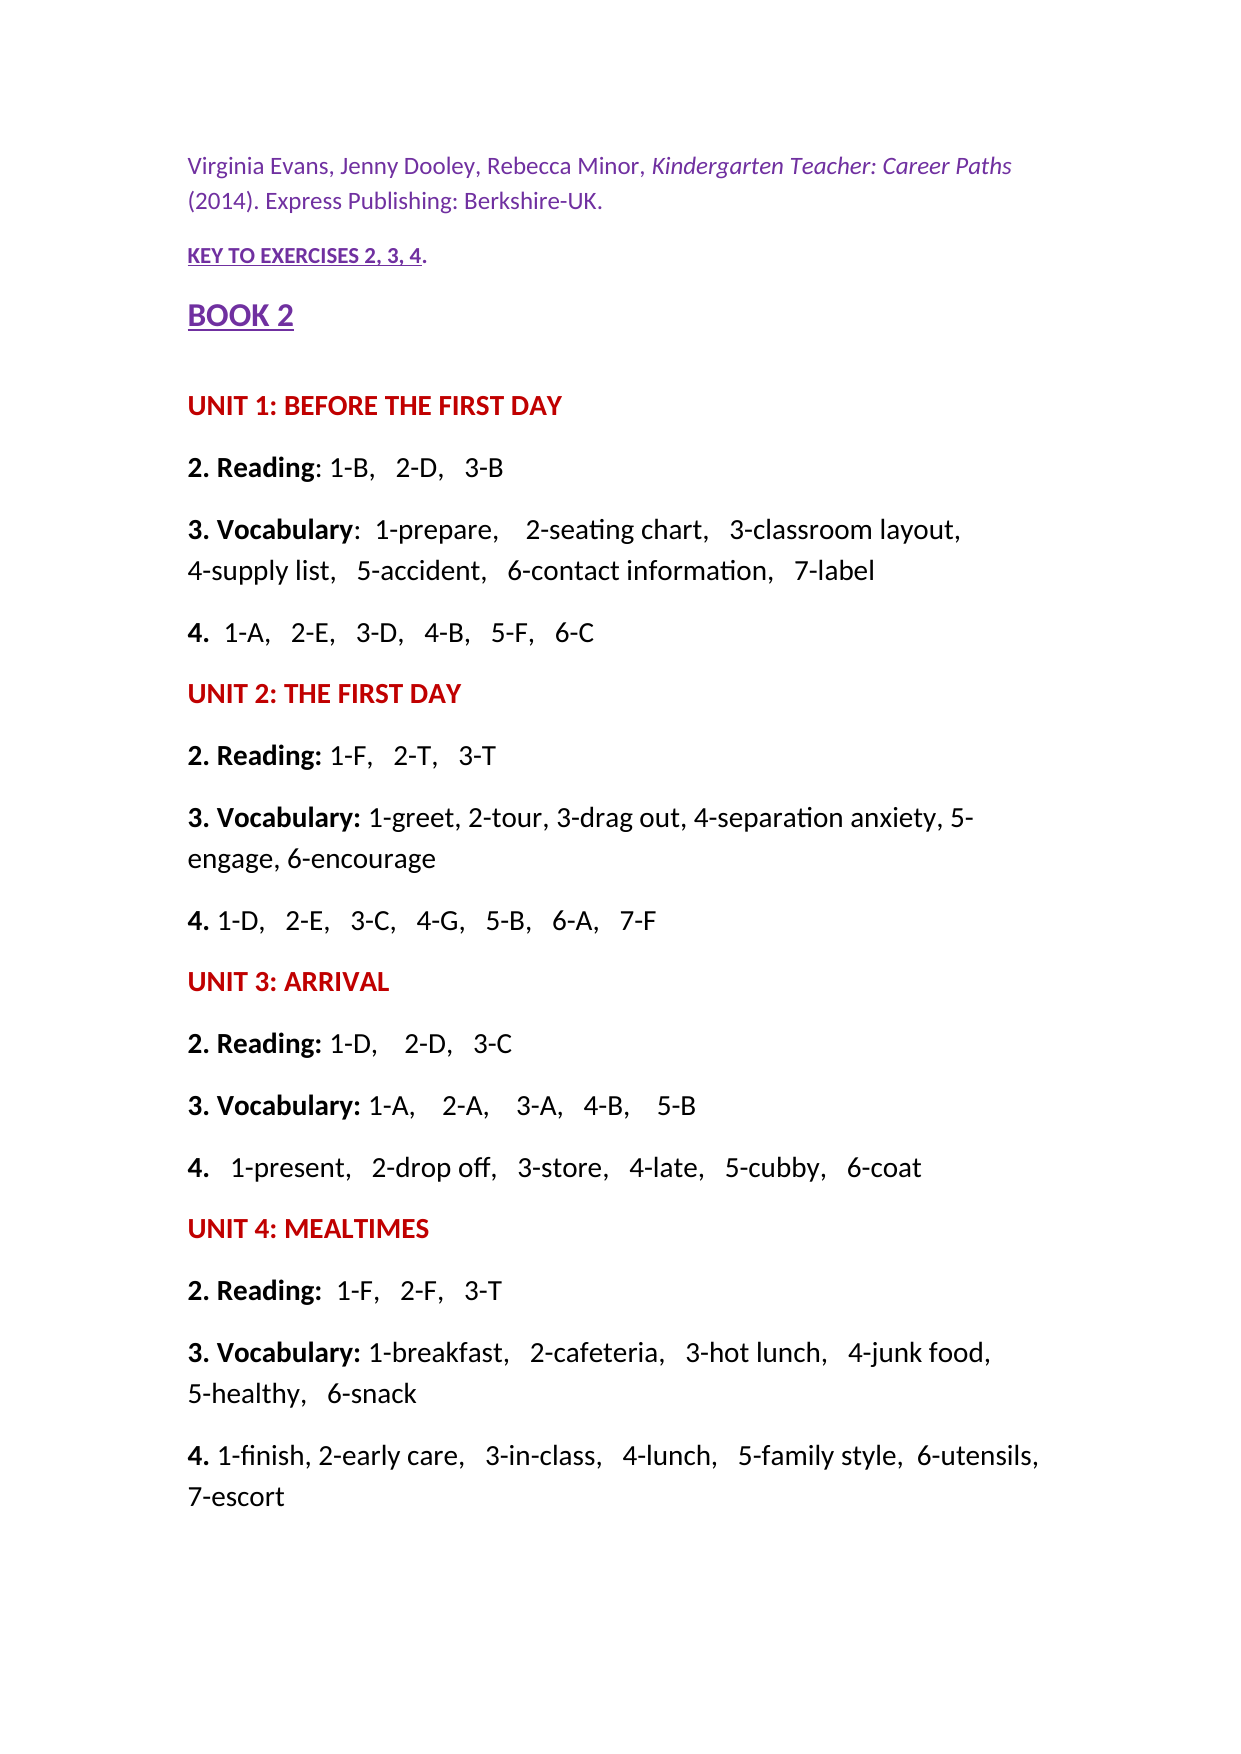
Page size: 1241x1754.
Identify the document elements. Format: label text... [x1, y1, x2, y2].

text 7-escort [187, 1478, 1053, 1513]
text BOOK 2 [187, 294, 1053, 334]
text 3. Vocabulary: 1-breakfast, 2-cafeteria, 3-hot lunch, 4-junk food, [187, 1334, 1053, 1370]
text 3. Vocabulary: 1-greet, 2-tour, 3-drag out, 4-separation anxiety, 5-engage, 6-encourage [187, 799, 1053, 876]
text 2. Reading: 1-B, 2-D, 3-B [187, 449, 1053, 485]
text KEY TO EXERCISES 2, 3, 4. [187, 241, 1053, 269]
text 2. Reading: 1-D, 2-D, 3-C [187, 1025, 1053, 1061]
text UNIT 3: ARRIVAL [187, 963, 1053, 999]
text 4. 1-present, 2-drop off, 3-store, 4-late, 5-cubby, 6-coat [187, 1149, 1053, 1184]
text UNIT 2: THE FIRST DAY [187, 675, 1053, 711]
text 4. 1-A, 2-E, 3-D, 4-B, 5-F, 6-C [187, 614, 1053, 649]
text 4. 1-finish, 2-early care, 3-in-class, 4-lunch, 5-family style, 6-utensils, [187, 1437, 1053, 1472]
text Virginia Evans, Jenny Dooley, Rebecca Minor, Kindergarten Teacher: Career Paths (2014). Express Publishing: Berkshire-UK. [187, 150, 1053, 216]
text 2. Reading: 1-F, 2-T, 3-T [187, 737, 1053, 773]
text 2. Reading: 1-F, 2-F, 3-T [187, 1272, 1053, 1308]
text UNIT 1: BEFORE THE FIRST DAY [187, 387, 1053, 423]
text UNIT 4: MEALTIMES [187, 1211, 1053, 1246]
text 3. Vocabulary: 1-prepare, 2-seating chart, 3-classroom layout, 4-supply list, 5-accident, 6-contact information, 7-label [187, 511, 1053, 587]
text 4. 1-D, 2-E, 3-C, 4-G, 5-B, 6-A, 7-F [187, 902, 1053, 937]
text 5-healthy, 6-snack [187, 1375, 1053, 1411]
text 3. Vocabulary: 1-A, 2-A, 3-A, 4-B, 5-B [187, 1087, 1053, 1123]
